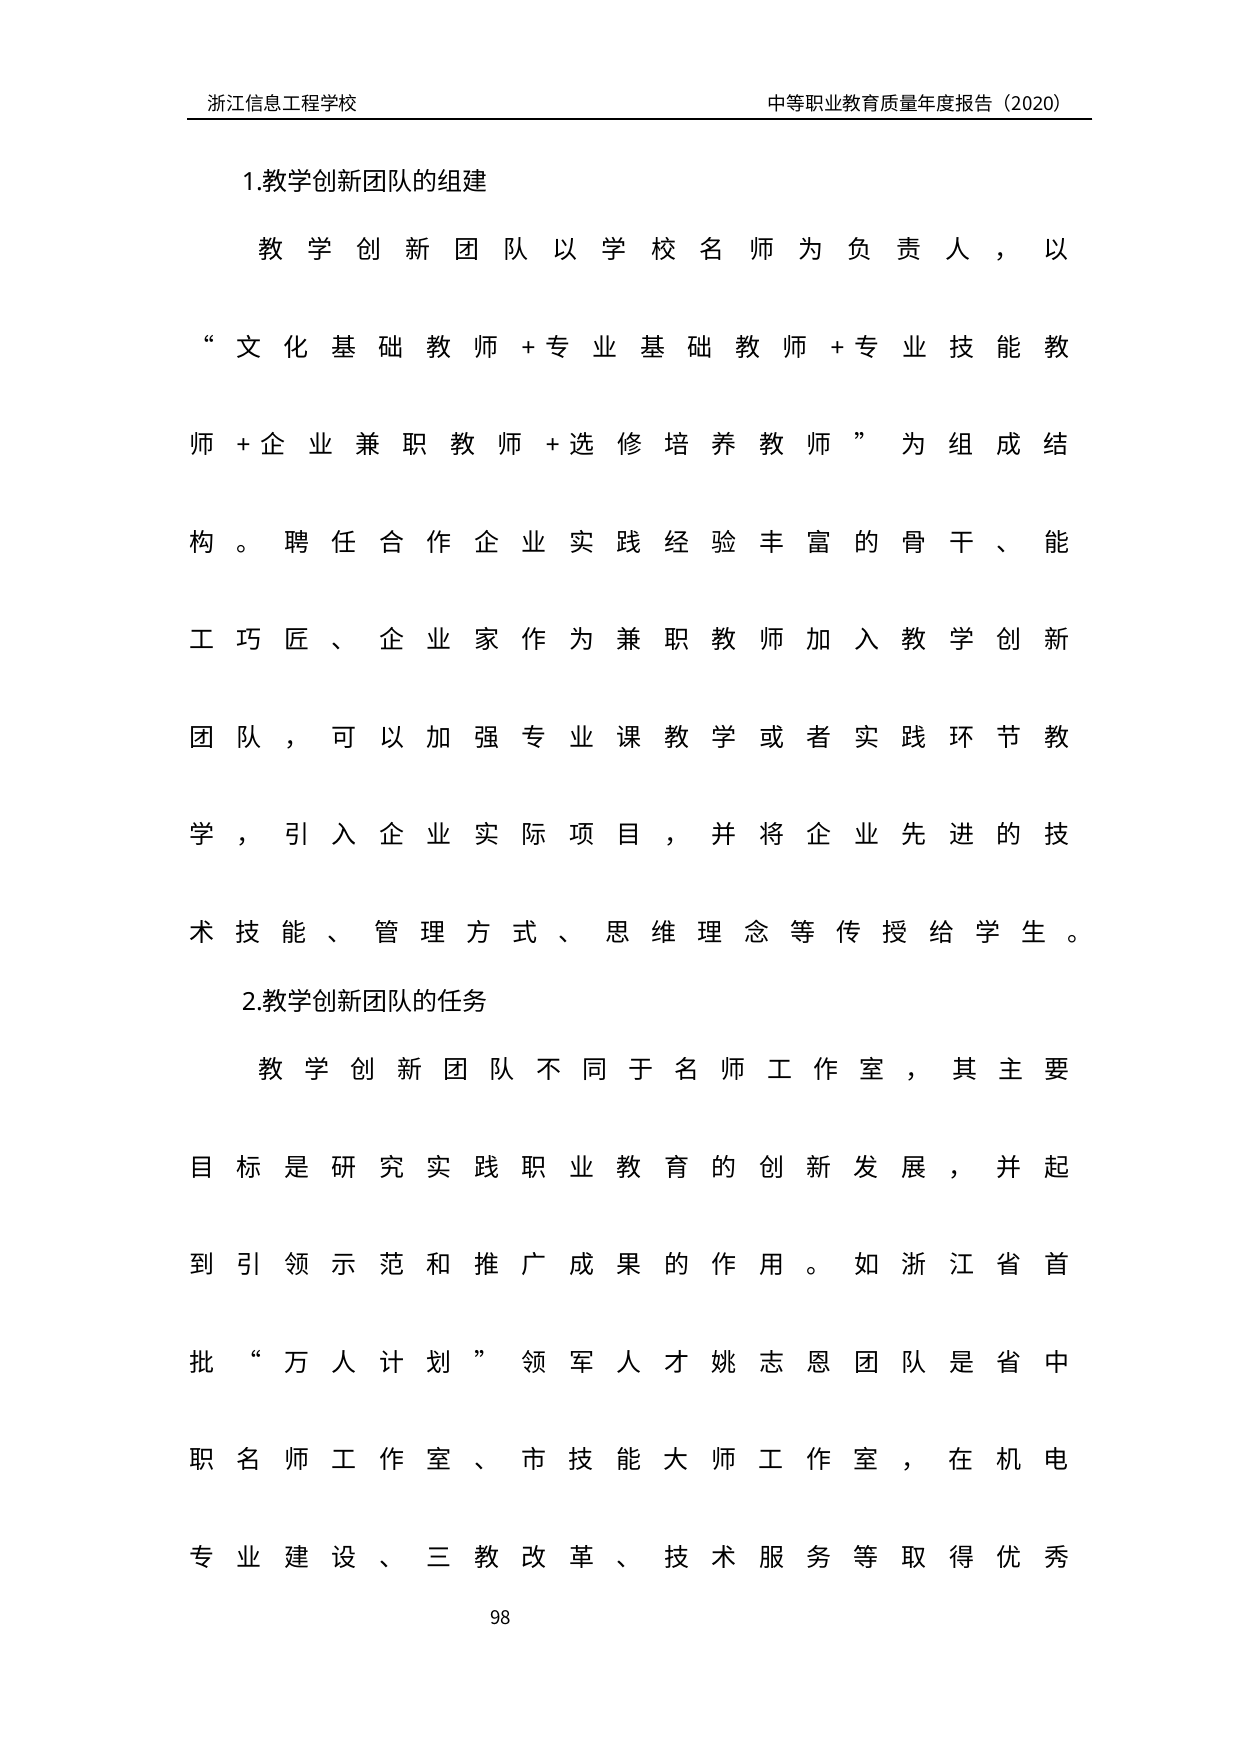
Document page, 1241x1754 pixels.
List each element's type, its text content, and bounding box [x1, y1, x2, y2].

text 教学创新团队以学校名师为负责人，以“文化基础教师+专业基础教师+专业技能教师+企业兼职教师+选修培养教师”为组成结构。聘任合作企业实践经验丰富的骨干、能工巧匠、企业家作为兼职教师加入教学创新团队，可以加强专业课教学或者实践环节教学，引入企业实际项目，并将企业先进的技术技能、管理方式、思维理念等传授给学生。 [189, 216, 1091, 963]
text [189, 1036, 1091, 1588]
subtitle 1.教学创新团队的组建 [189, 161, 1091, 197]
subtitle 2.教学创新团队的任务 [189, 981, 1091, 1017]
